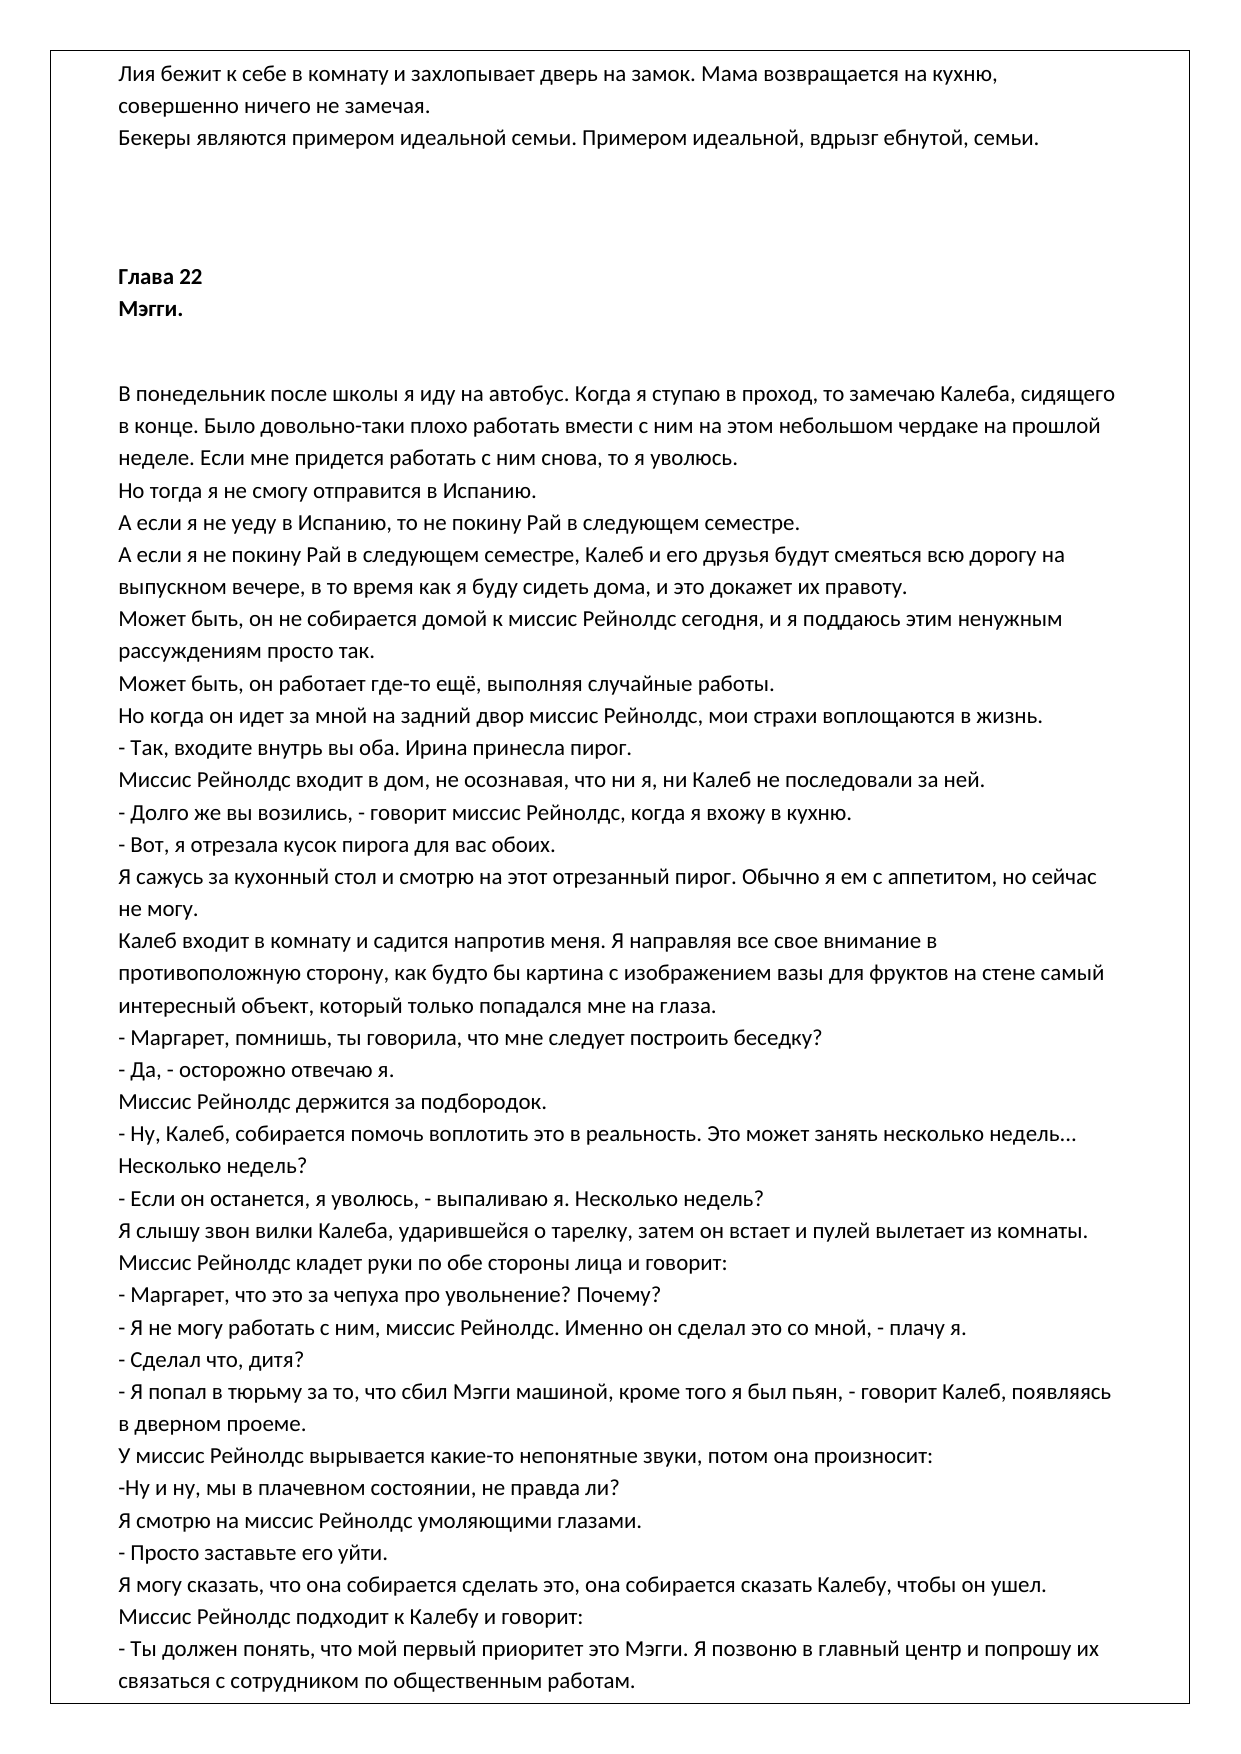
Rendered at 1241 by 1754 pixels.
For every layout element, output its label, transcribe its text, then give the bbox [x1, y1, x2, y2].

text Глава 22 Мэгги. [118, 262, 1122, 322]
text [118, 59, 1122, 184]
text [118, 347, 1122, 1695]
